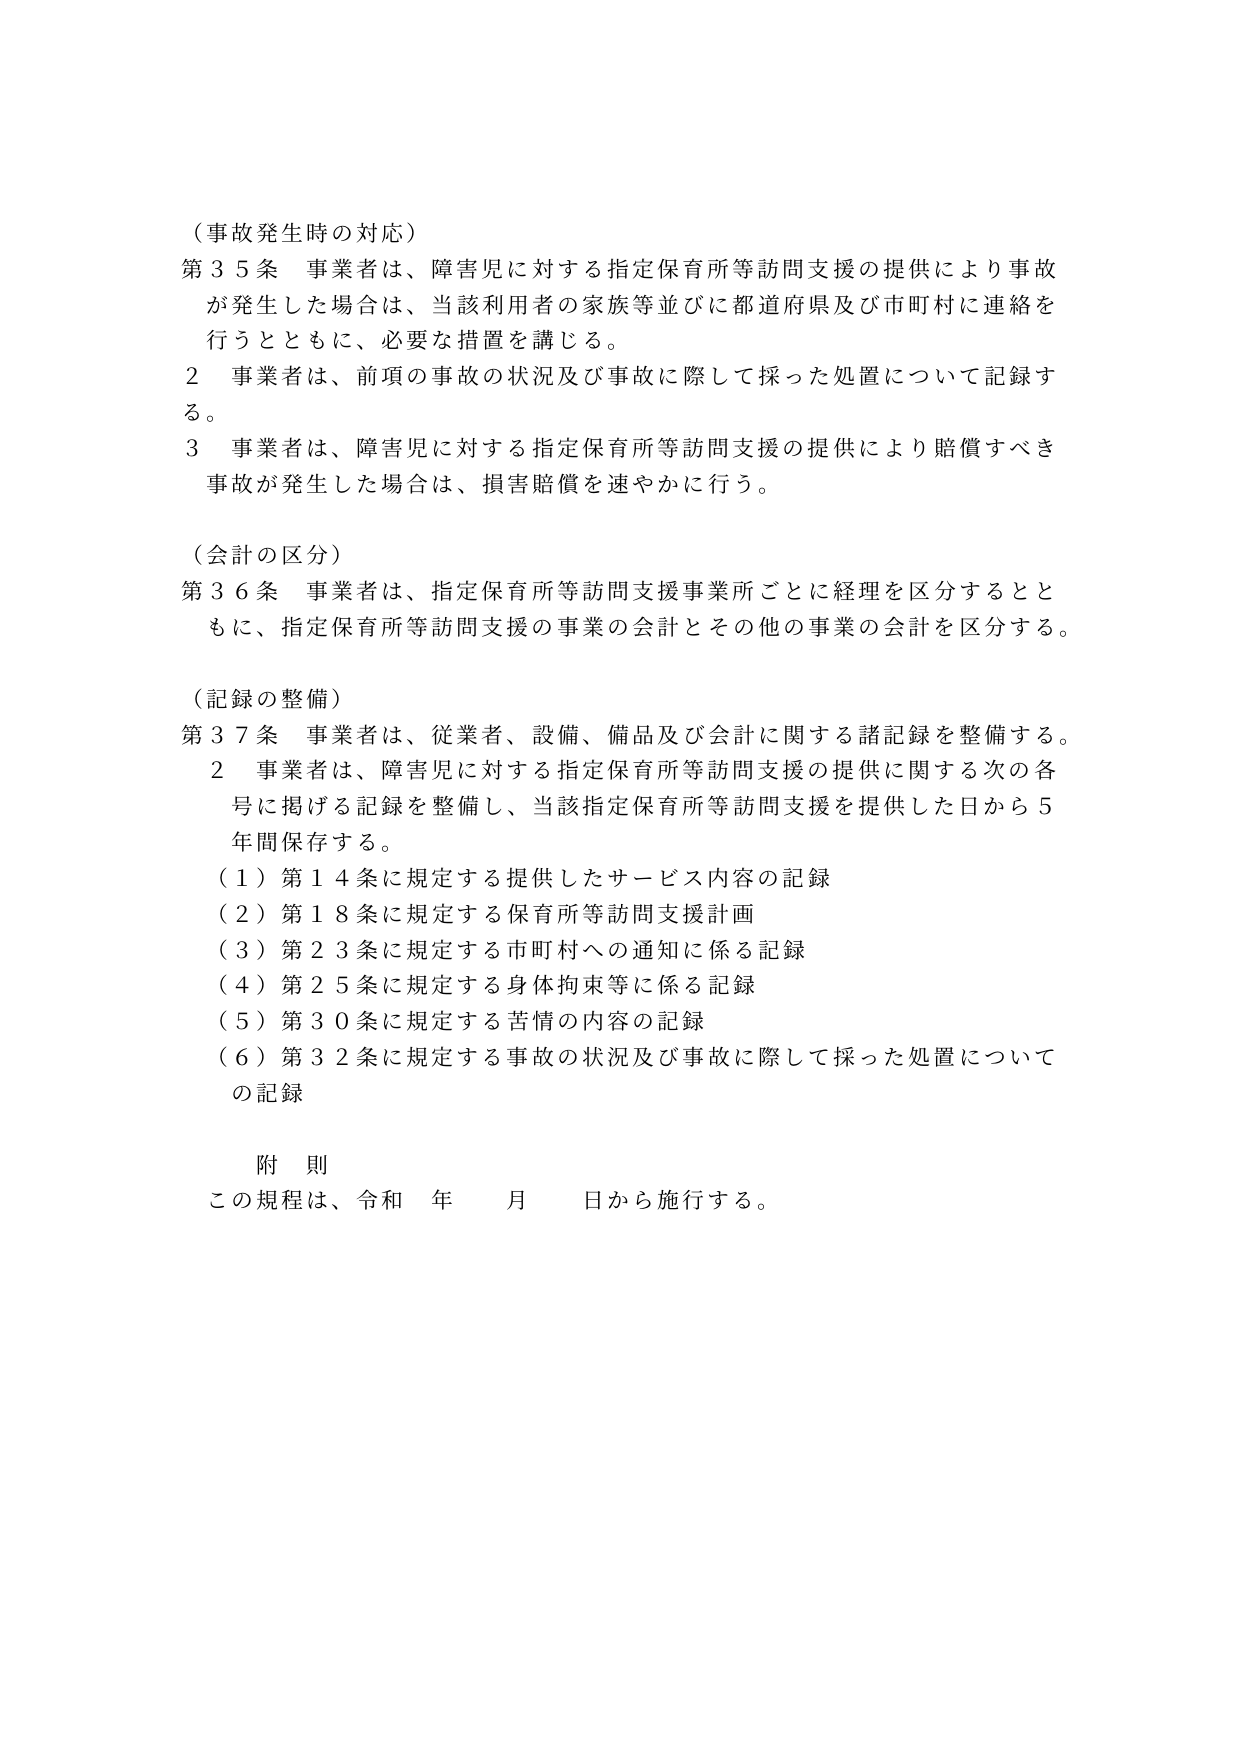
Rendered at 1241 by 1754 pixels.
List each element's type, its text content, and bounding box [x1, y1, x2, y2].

text （１）第１４条に規定する提供したサービス内容の記録 [188, 859, 1059, 895]
text ２ 事業者は、前項の事故の状況及び事故に際して採った処置について記録する。 [181, 357, 1059, 429]
text （５）第３０条に規定する苦情の内容の記録 [188, 1002, 1059, 1038]
text この規程は、令和 年 月 日から施行する。 [181, 1182, 1059, 1217]
text （４）第２５条に規定する身体拘束等に係る記録 [188, 967, 1059, 1002]
text ２ 事業者は、障害児に対する指定保育所等訪問支援の提供に関する次の各号に掲げる記録を整備し、当該指定保育所等訪問支援を提供した日から５年間保存する。 [188, 752, 1059, 859]
text （記録の整備） [181, 680, 1059, 716]
text （３）第２３条に規定する市町村への通知に係る記録 [188, 931, 1059, 967]
text 第３７条 事業者は、従業者、設備、備品及び会計に関する諸記録を整備する。 [181, 716, 1059, 752]
text （２）第１８条に規定する保育所等訪問支援計画 [188, 895, 1059, 931]
text 附 則 [181, 1146, 1059, 1182]
text ３ 事業者は、障害児に対する指定保育所等訪問支援の提供により賠償すべき事故が発生した場合は、損害賠償を速やかに行う。 [181, 429, 1059, 501]
text 第３５条 事業者は、障害児に対する指定保育所等訪問支援の提供により事故が発生した場合は、当該利用者の家族等並びに都道府県及び市町村に連絡を行うとともに、必要な措置を講じる。 [181, 250, 1059, 357]
text （６）第３２条に規定する事故の状況及び事故に際して採った処置についての記録 [188, 1038, 1059, 1110]
text （事故発生時の対応） [181, 214, 1059, 250]
text 第３６条 事業者は、指定保育所等訪問支援事業所ごとに経理を区分するとともに、指定保育所等訪問支援の事業の会計とその他の事業の会計を区分する。 [181, 572, 1059, 644]
text （会計の区分） [181, 537, 1059, 572]
